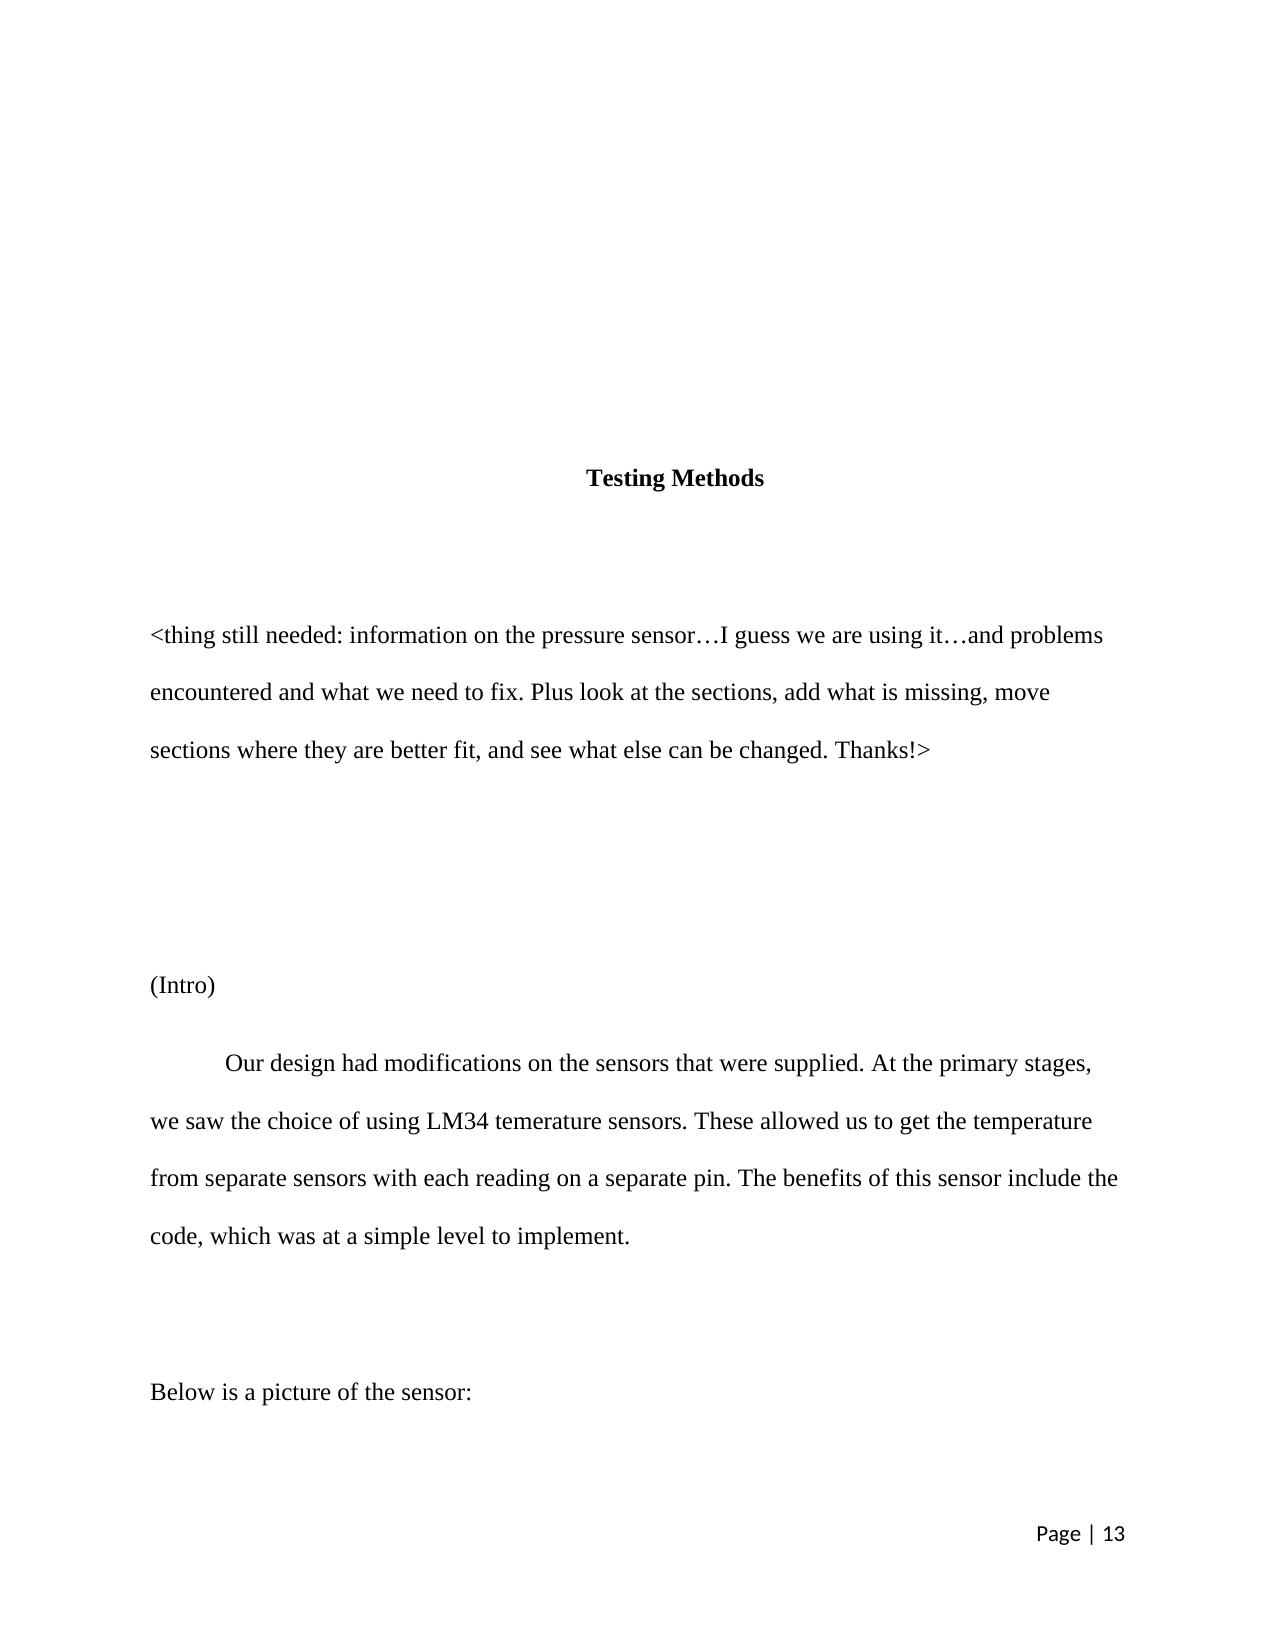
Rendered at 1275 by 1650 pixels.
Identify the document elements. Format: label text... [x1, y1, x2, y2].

text Testing Methods [150, 463, 1125, 492]
text <thing still needed: information on the pressure sensor…I guess we are using it…and problems encountered and what we need to fix. Plus look at the sections, add what is missing, move sections where they are better fit, and see what else can be changed. Thanks!> [150, 620, 1125, 764]
text Our design had modifications on the sensors that were supplied. At the primary stages, we saw the choice of using LM34 temerature sensors. These allowed us to get the temperature from separate sensors with each reading on a separate pin. The benefits of this sensor include the code, which was at a simple level to implement. [150, 1048, 1125, 1249]
text Below is a picture of the sensor: [150, 1377, 1125, 1406]
text (Intro) [150, 970, 1125, 999]
